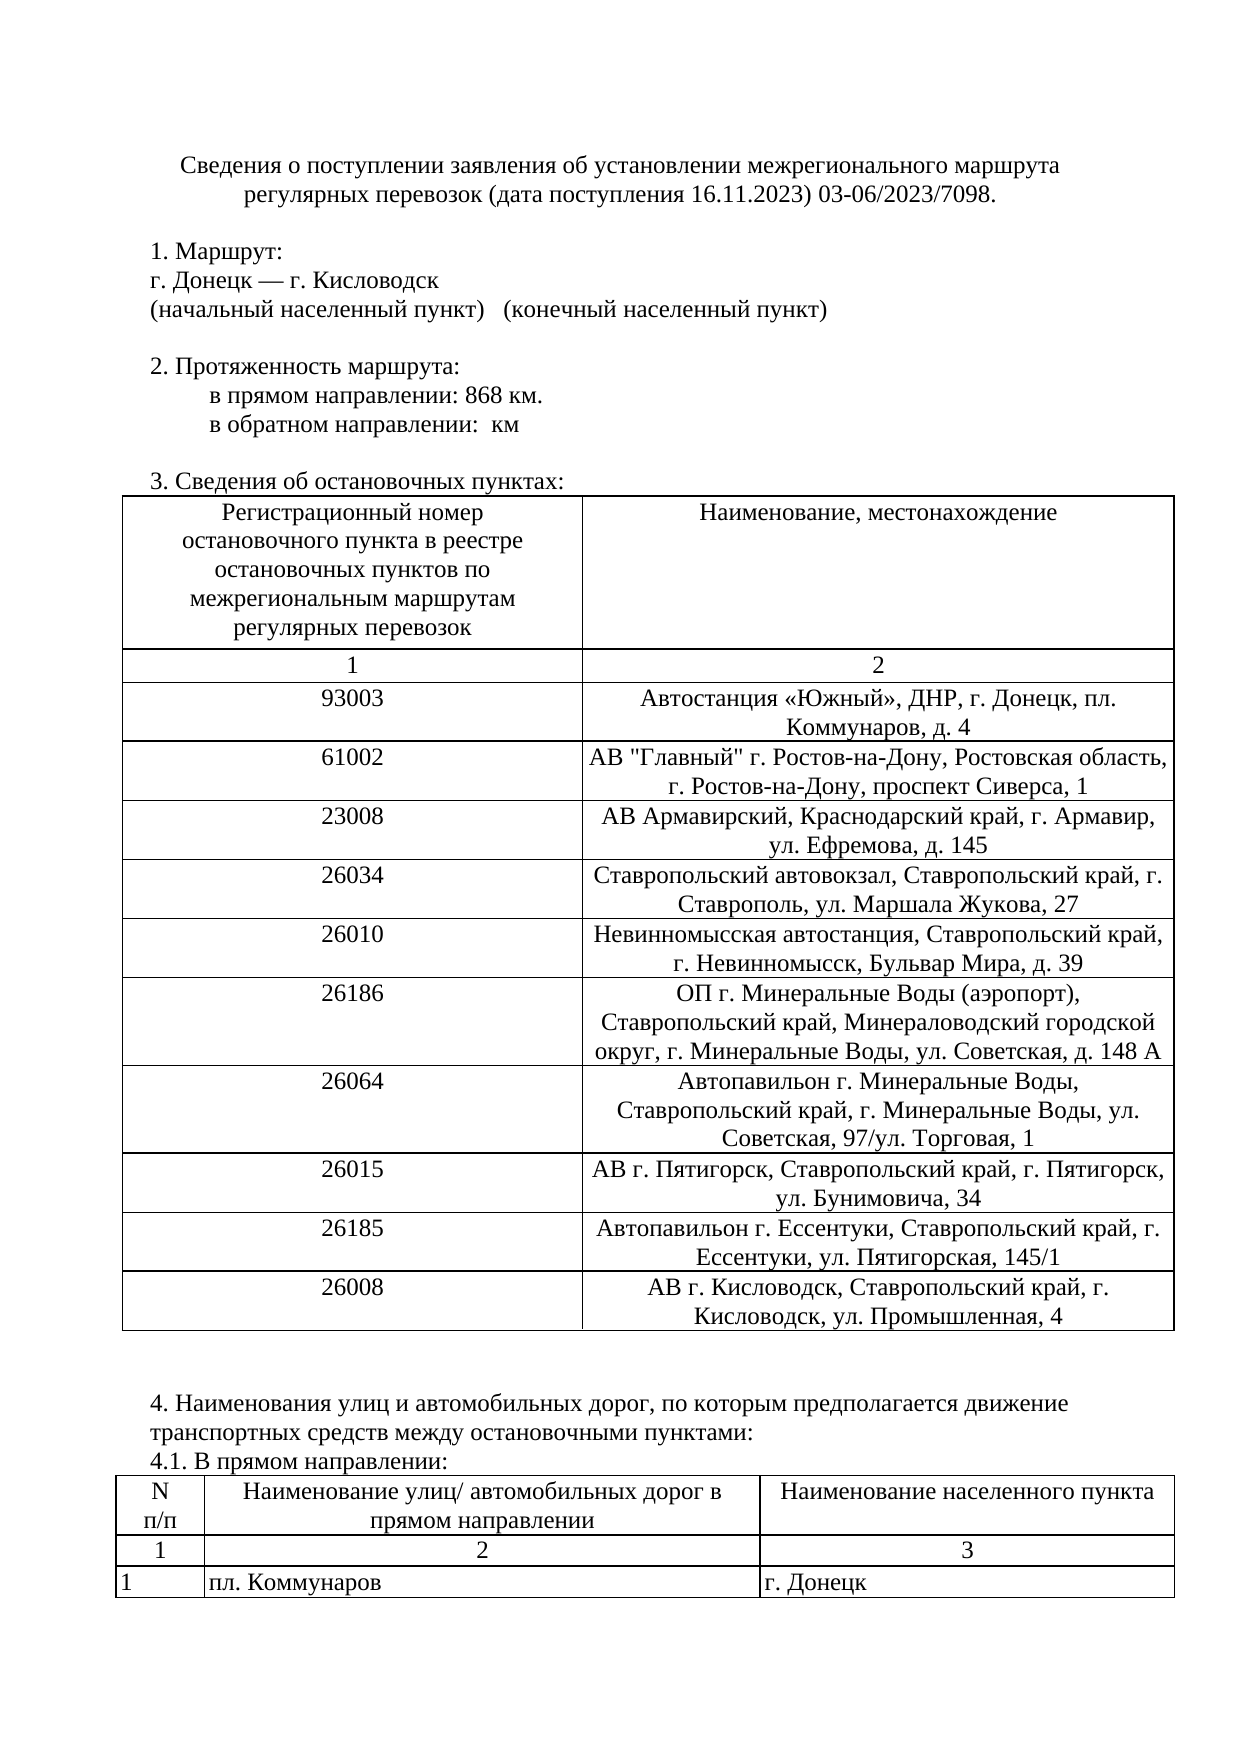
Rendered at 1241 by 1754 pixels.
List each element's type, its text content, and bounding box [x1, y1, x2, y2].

text (начальный населенный пункт) (конечный населенный пункт) [150, 294, 1090, 322]
table_cell 26186 [123, 978, 582, 1064]
table_header Наименование, местонахождение [583, 497, 1173, 648]
table_cell Автопавильон г. Ессентуки, Ставропольский край, г. Ессентуки, ул. Пятигорская, 145/1 [583, 1213, 1173, 1270]
table_cell 26064 [123, 1066, 582, 1152]
table_cell АВ г. Пятигорск, Ставропольский край, г. Пятигорск, ул. Бунимовича, 34 [583, 1154, 1173, 1211]
table_cell 26185 [123, 1213, 582, 1270]
table_cell Ставропольский автовокзал, Ставропольский край, г. Ставрополь, ул. Маршала Жукова, 27 [583, 860, 1173, 918]
text в обратном направлении: км [150, 409, 1090, 437]
table_cell 26010 [123, 919, 582, 977]
table_cell АВ "Главный" г. Ростов-на-Дону, Ростовская область, г. Ростов-на-Дону, проспект Сиверса, 1 [583, 742, 1173, 799]
table_cell 61002 [123, 742, 582, 799]
text г. Донецк — г. Кисловодск [150, 265, 1090, 294]
table_cell 1 [117, 1567, 204, 1597]
table_cell 23008 [123, 801, 582, 858]
text в прямом направлении: 868 км. [150, 380, 1090, 409]
table_cell 2 [205, 1536, 759, 1565]
table_cell 26008 [123, 1272, 582, 1329]
table_cell Автопавильон г. Минеральные Воды, Ставропольский край, г. Минеральные Воды, ул. Советская, 97/ул. Торговая, 1 [583, 1066, 1173, 1152]
table_cell АВ г. Кисловодск, Ставропольский край, г. Кисловодск, ул. Промышленная, 4 [583, 1272, 1173, 1329]
table_cell Невинномысская автостанция, Ставропольский край, г. Невинномысск, Бульвар Мира, д. 39 [583, 919, 1173, 977]
table_cell 1 [117, 1536, 204, 1565]
table_cell АВ Армавирский, Краснодарский край, г. Армавир, ул. Ефремова, д. 145 [583, 801, 1173, 858]
text 3. Сведения об остановочных пунктах: [150, 466, 1090, 495]
table_header Регистрационный номер остановочного пункта в реестре остановочных пунктов по межрегиональным маршрутам регулярных перевозок [123, 497, 582, 648]
text 4.1. В прямом направлении: [150, 1446, 1090, 1475]
table_header Наименование улиц/ автомобильных дорог в прямом направлении [205, 1476, 759, 1534]
text 1. Маршрут: [150, 236, 1090, 265]
table_cell ОП г. Минеральные Воды (аэропорт), Ставропольский край, Минераловодский городской округ, г. Минеральные Воды, ул. Советская, д. 148 А [583, 978, 1173, 1064]
text 4. Наименования улиц и автомобильных дорог, по которым предполагается движение транспортных средств между остановочными пунктами: [150, 1388, 1090, 1446]
table_cell 3 [761, 1536, 1174, 1565]
table_cell 26015 [123, 1154, 582, 1211]
table_cell г. Донецк [761, 1567, 1174, 1597]
table_cell 2 [583, 650, 1173, 681]
table_header Наименование населенного пункта [761, 1476, 1174, 1534]
table_cell Автостанция «Южный», ДНР, г. Донецк, пл. Коммунаров, д. 4 [583, 683, 1173, 740]
table_cell 26034 [123, 860, 582, 918]
text 2. Протяженность маршрута: [150, 351, 1090, 380]
table_header N п/п [117, 1476, 204, 1534]
table_cell 1 [123, 650, 582, 681]
table_cell 93003 [123, 683, 582, 740]
text Сведения о поступлении заявления об установлении межрегионального маршрута регулярных перевозок (дата поступления 16.11.2023) 03-06/2023/7098. [150, 150, 1090, 207]
table_cell пл. Коммунаров [205, 1567, 759, 1597]
